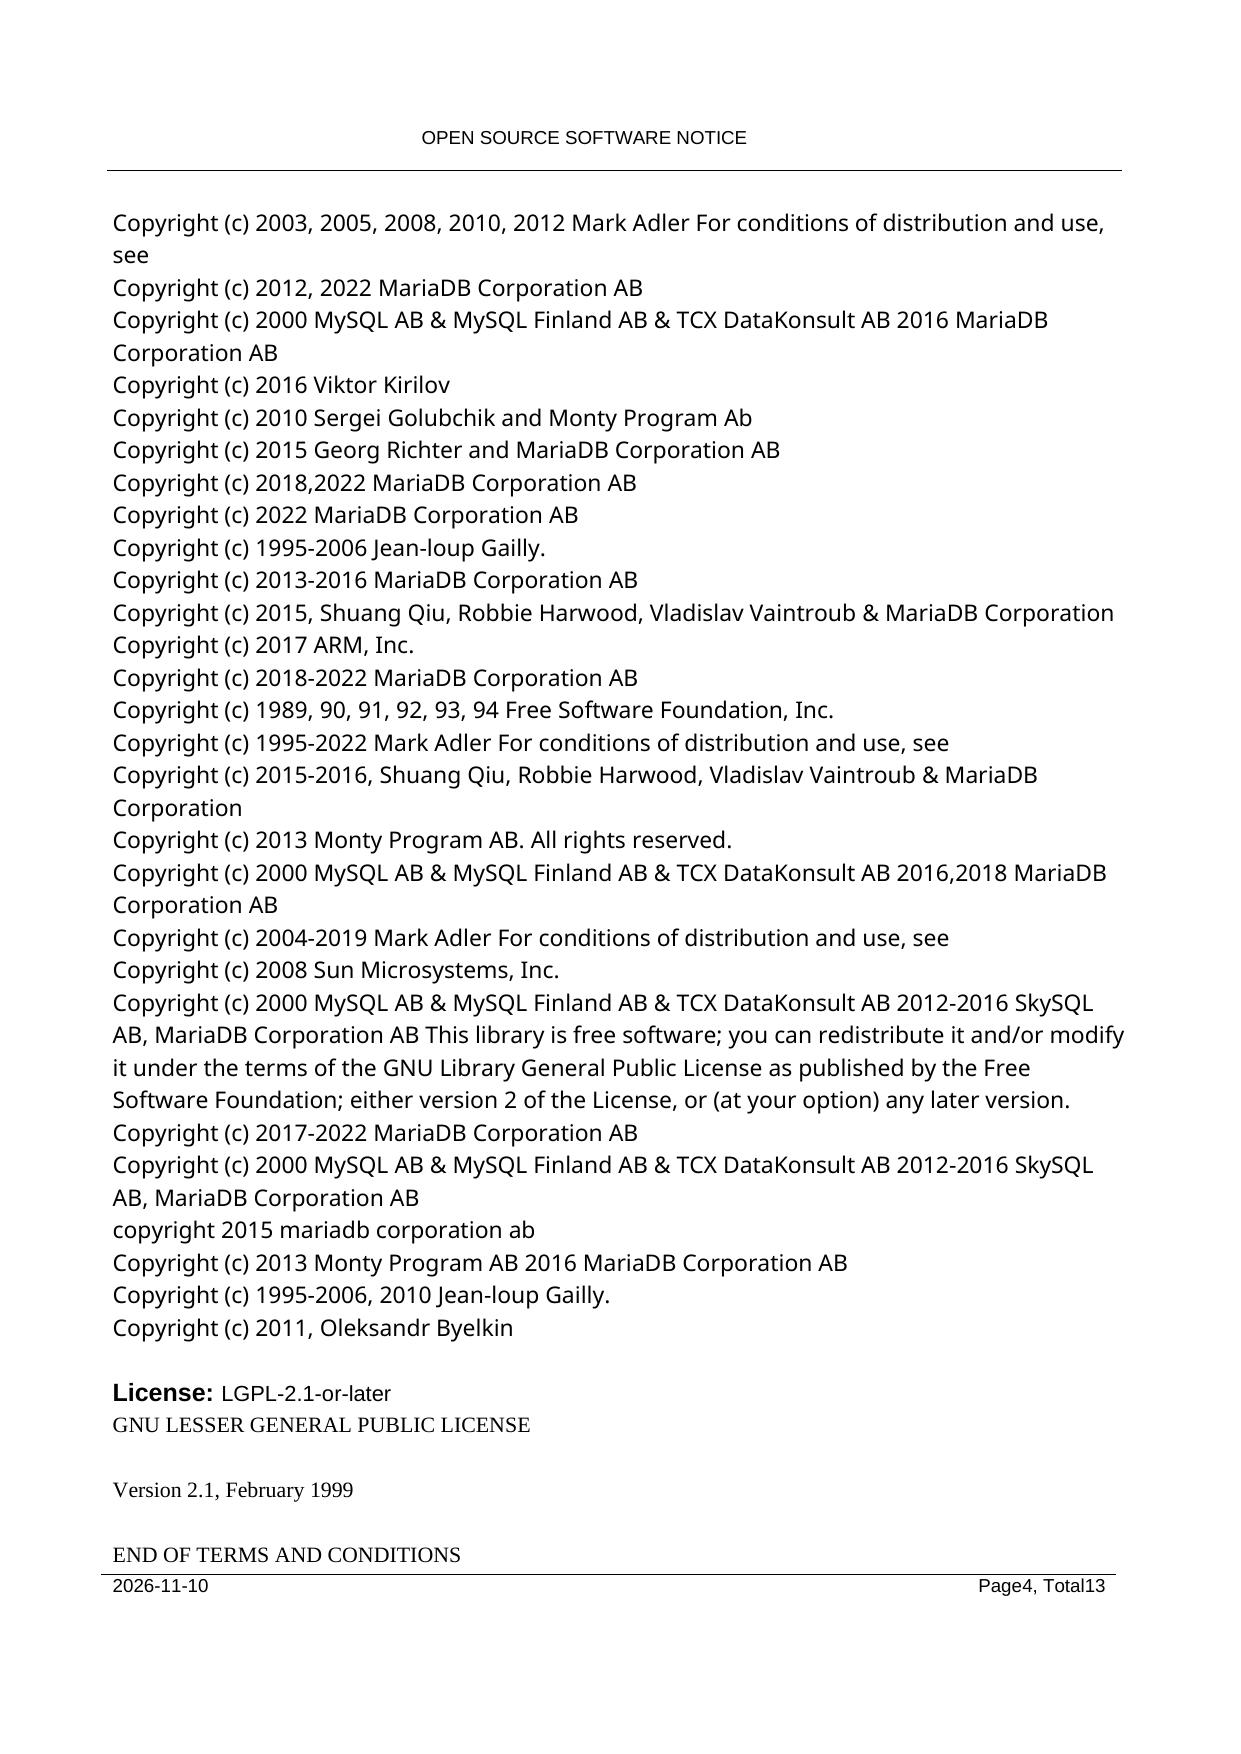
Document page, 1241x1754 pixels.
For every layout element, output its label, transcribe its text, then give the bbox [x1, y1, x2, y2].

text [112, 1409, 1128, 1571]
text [112, 206, 1128, 1376]
text License: LGPL-2.1-or-later [112, 1376, 1128, 1409]
